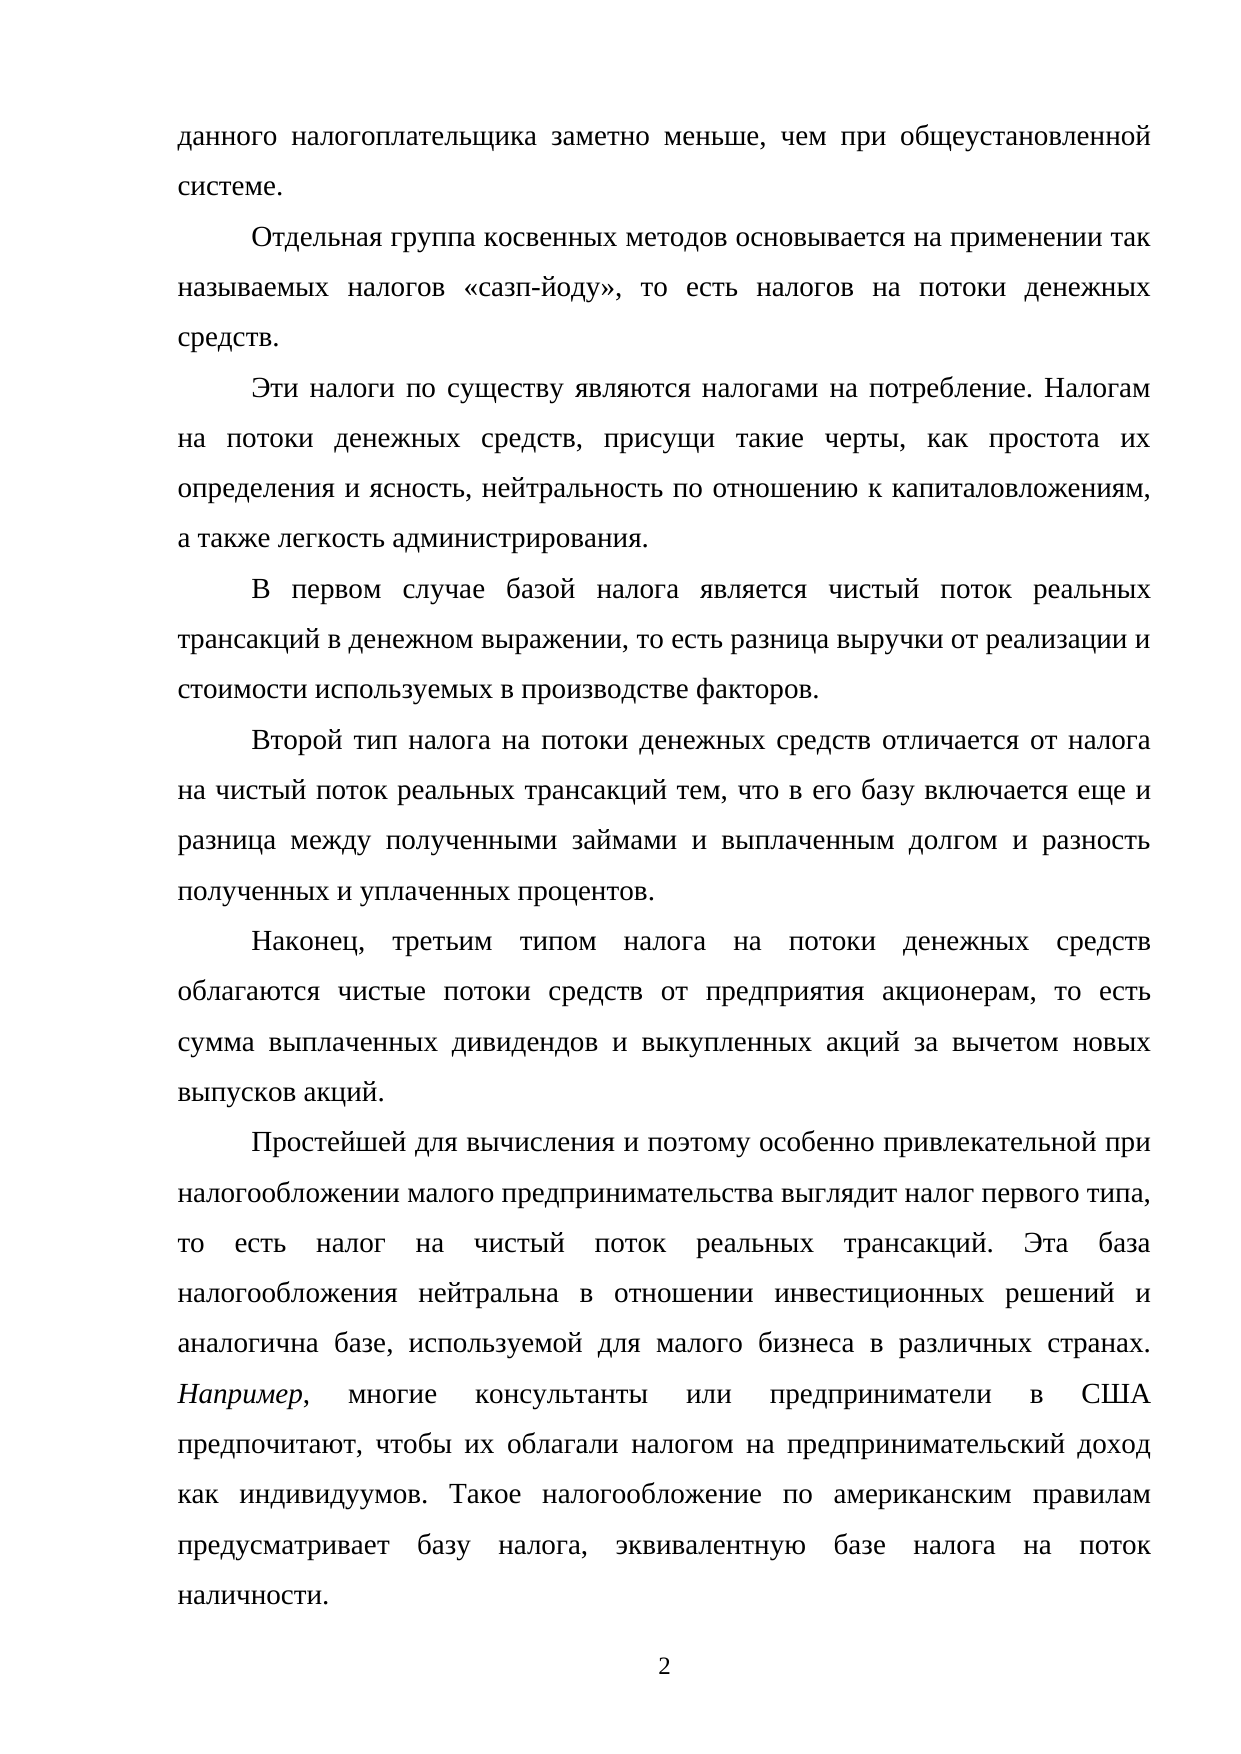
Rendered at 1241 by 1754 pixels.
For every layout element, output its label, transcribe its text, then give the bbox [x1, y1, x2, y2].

text Наконец, третьим типом налога на потоки денежных средств облагаются чистые потоки средств от предприятия акционерам, то есть сумма выплаченных дивидендов и выкупленных акций за вычетом новых выпусков акций. [177, 923, 1152, 1108]
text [177, 118, 1152, 202]
text В первом случае базой налога является чистый поток реальных трансакций в денежном выражении, то есть разница выручки от реализации и стоимости используемых в производстве факторов. [177, 571, 1152, 705]
text Отдельная группа косвенных методов основывается на применении так называемых налогов «сазп-йоду», то есть налогов на потоки денежных средств. [177, 219, 1152, 353]
text Эти налоги по существу являются налогами на потребление. Налогам на потоки денежных средств, присущи такие черты, как простота их определения и ясность, нейтральность по отношению к капиталовложениям, а также легкость администрирования. [177, 370, 1152, 554]
text Второй тип налога на потоки денежных средств отличается от налога на чистый поток реальных трансакций тем, что в его базу включается еще и разница между полученными займами и выплаченным долгом и разность полученных и уплаченных процентов. [177, 722, 1152, 906]
text Простейшей для вычисления и поэтому особенно привлекательной при налогообложении малого предпринимательства выглядит налог первого типа, то есть налог на чистый поток реальных трансакций. Эта база налогообложения нейтральна в отношении инвестиционных решений и аналогична базе, используемой для малого бизнеса в различных странах. Например, многие консультанты или предприниматели в США предпочитают, чтобы их облагали налогом на предпринимательский доход как индивидуумов. Такое налогообложение по американским правилам предусматривает базу налога, эквивалентную базе налога на поток наличности. [177, 1124, 1152, 1611]
